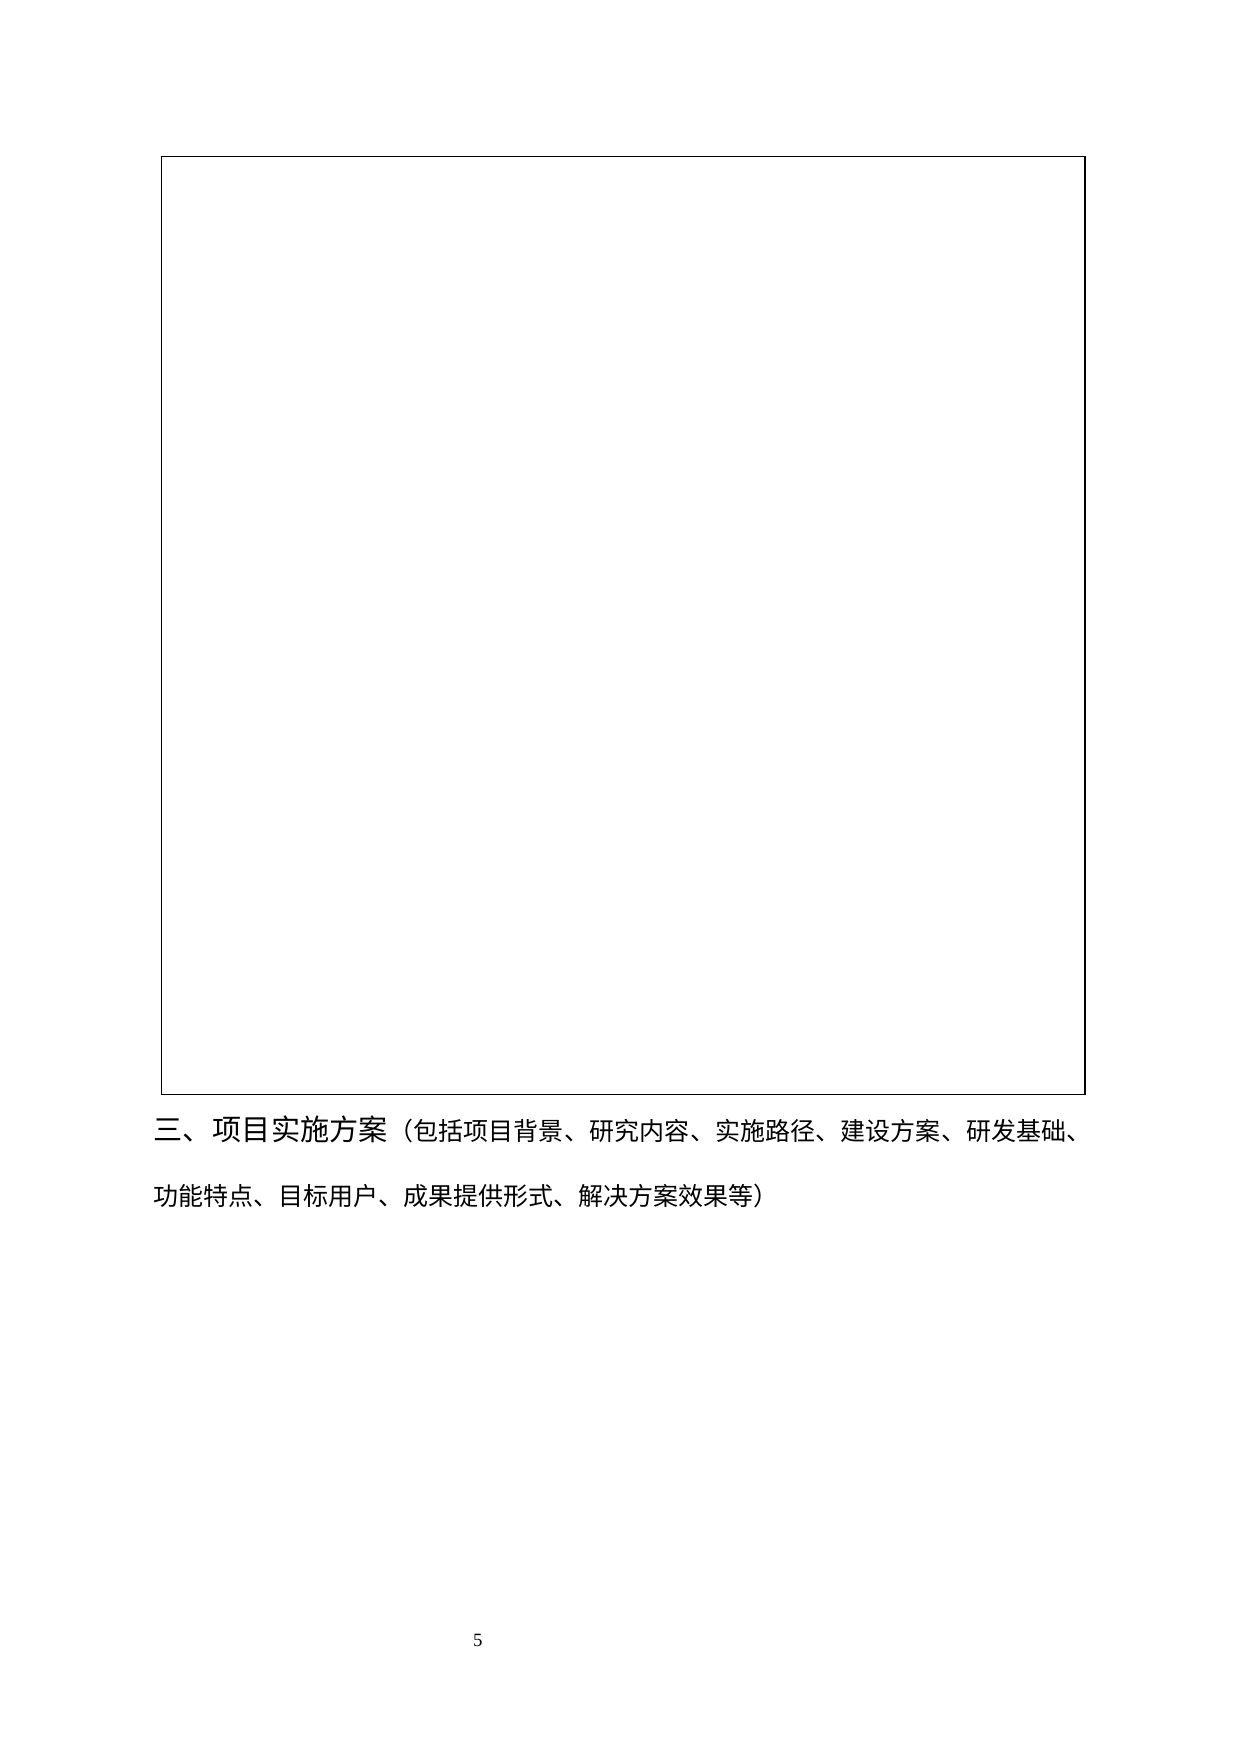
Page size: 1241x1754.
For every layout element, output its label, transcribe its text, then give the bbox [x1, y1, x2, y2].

text 三、项目实施方案（包括项目背景、研究内容、实施路径、建设方案、研发基础、功能特点、目标用户、成果提供形式、解决方案效果等） [153, 1094, 1093, 1228]
table_header [162, 157, 1084, 1093]
